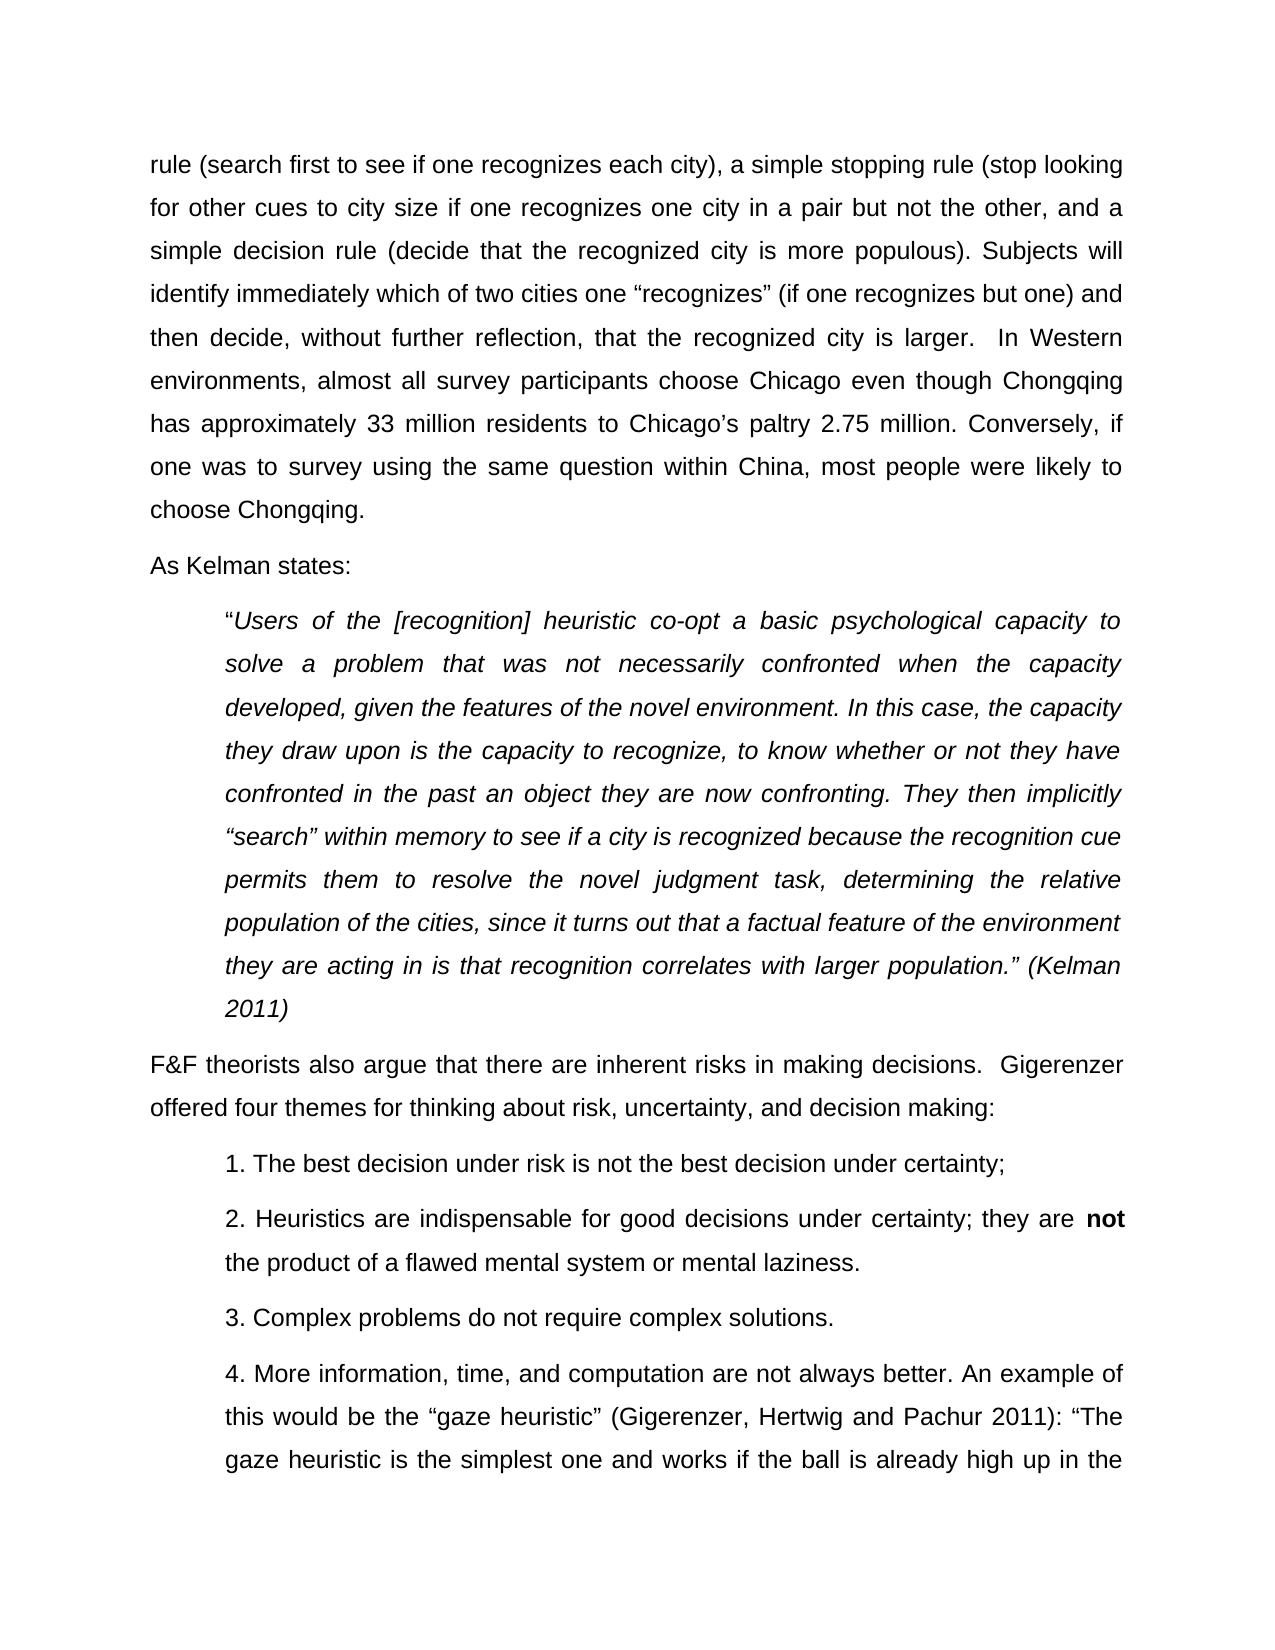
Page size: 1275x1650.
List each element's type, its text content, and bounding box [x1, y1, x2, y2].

text 2. Heuristics are indispensable for good decisions under certainty; they are not the product of a flawed mental system or mental laziness. [225, 1204, 1125, 1276]
text 1. The best decision under risk is not the best decision under certainty; [225, 1149, 1125, 1177]
text 3. Complex problems do not require complex solutions. [225, 1303, 1125, 1332]
text F&F theorists also argue that there are inherent risks in making decisions. Gigerenzer offered four themes for thinking about risk, uncertainty, and decision making: [150, 1050, 1125, 1122]
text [150, 150, 1125, 524]
text As Kelman states: [150, 551, 1125, 579]
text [225, 1359, 1125, 1474]
text “Users of the [recognition] heuristic co-opt a basic psychological capacity to solve a problem that was not necessarily confronted when the capacity developed, given the features of the novel environment. In this case, the capacity they draw upon is the capacity to recognize, to know whether or not they have confronted in the past an object they are now confronting. They then implicitly “search” within memory to see if a city is recognized because the recognition cue permits them to resolve the novel judgment task, determining the relative population of the cities, since it turns out that a factual feature of the environment they are acting in is that recognition correlates with larger population.” (Kelman 2011) [225, 606, 1125, 1023]
